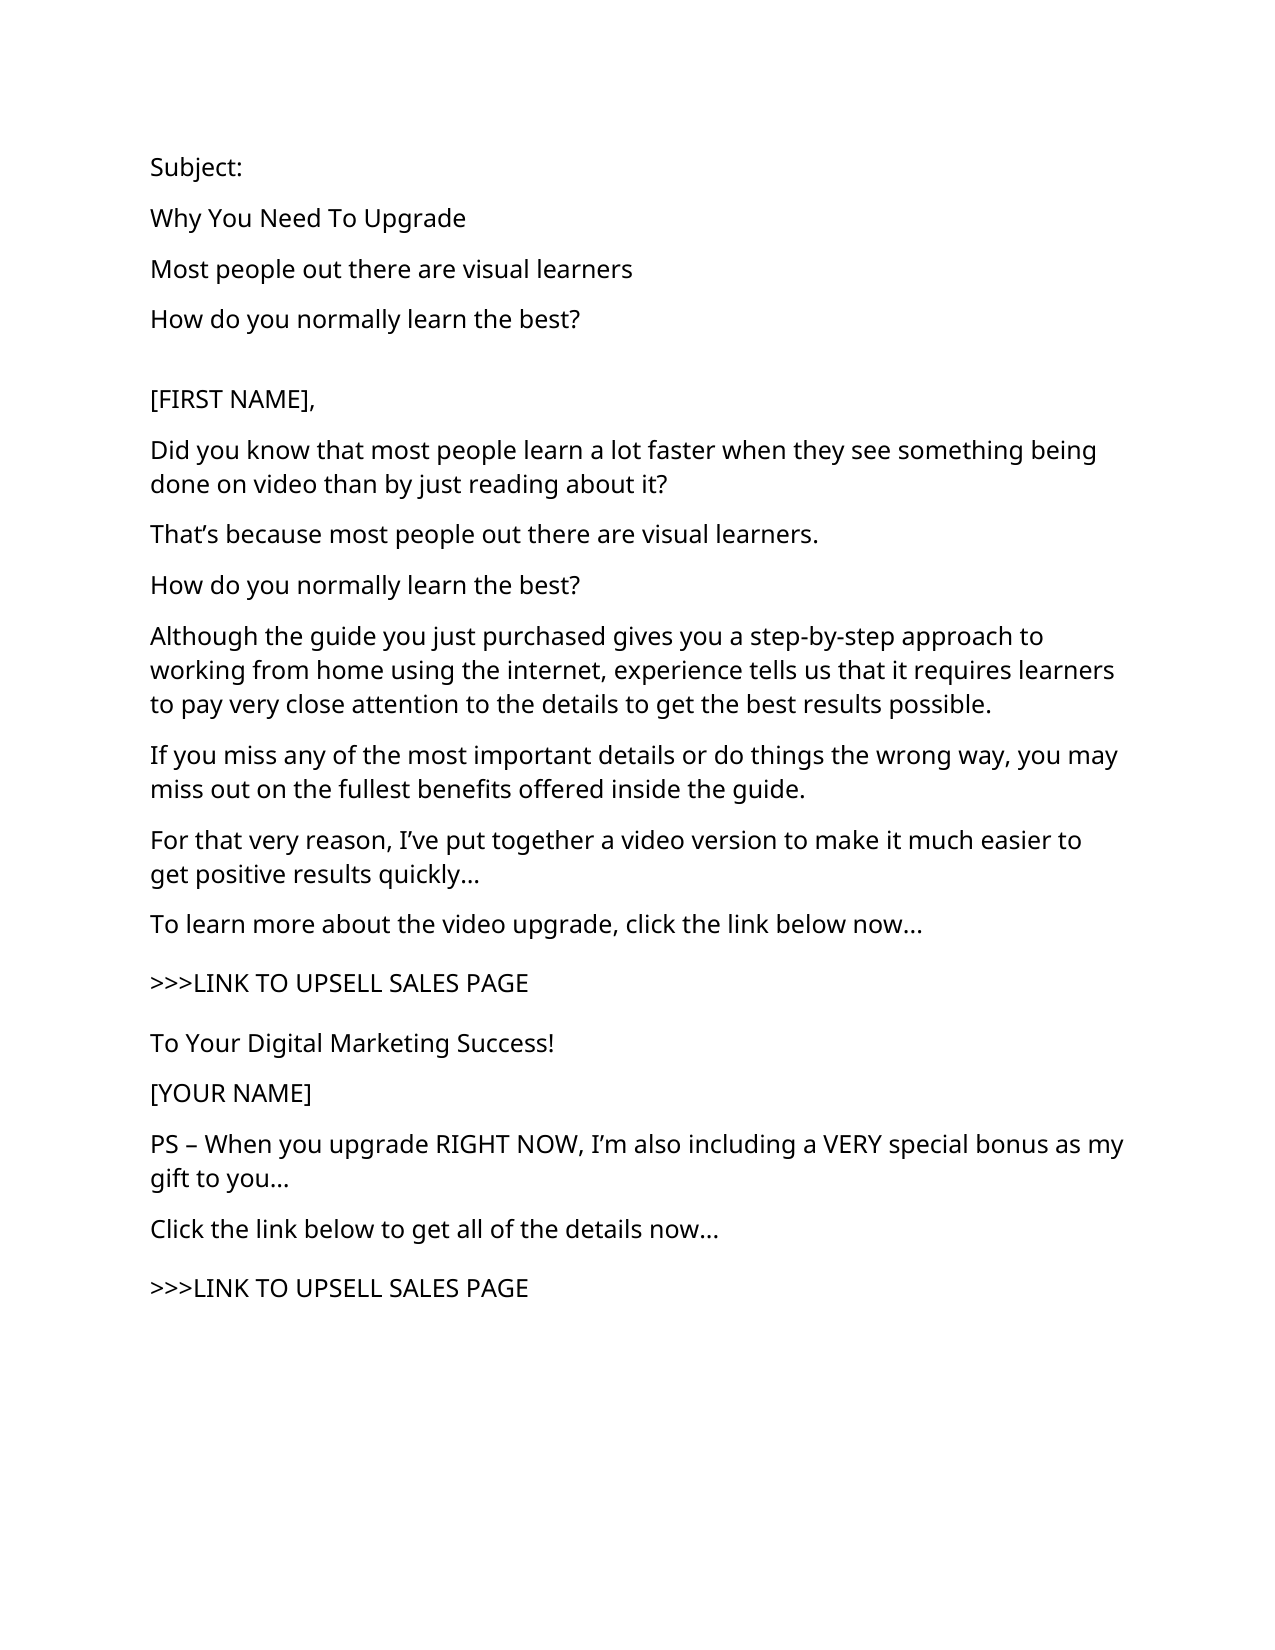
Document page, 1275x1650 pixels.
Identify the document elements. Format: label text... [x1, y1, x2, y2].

text If you miss any of the most important details or do things the wrong way, you may miss out on the fullest benefits offered inside the guide. [150, 737, 1125, 806]
text To learn more about the video upgrade, click the link below now... [150, 907, 1125, 941]
text For that very reason, I’ve put together a video version to make it much easier to get positive results quickly… [150, 822, 1125, 890]
text Did you know that most people learn a lot faster when they see something being done on video than by just reading about it? [150, 432, 1125, 501]
text PS – When you upgrade RIGHT NOW, I’m also including a VERY special bonus as my gift to you… [150, 1127, 1125, 1195]
text Click the link below to get all of the details now... [150, 1211, 1125, 1246]
text How do you normally learn the best? [150, 568, 1125, 602]
text Why You Need To Upgrade [150, 201, 1125, 235]
text Subject: [150, 150, 1125, 184]
text [FIRST NAME], [150, 382, 1125, 416]
text That’s because most people out there are visual learners. [150, 517, 1125, 551]
text Although the guide you just purchased gives you a step-by-step approach to working from home using the internet, experience tells us that it requires learners to pay very close attention to the details to get the best results possible. [150, 619, 1125, 721]
text How do you normally learn the best? [150, 302, 1125, 336]
text >>>LINK TO UPSELL SALES PAGE [150, 1271, 1125, 1304]
text >>>LINK TO UPSELL SALES PAGE [150, 966, 1125, 1000]
text [YOUR NAME] [150, 1076, 1125, 1110]
text To Your Digital Marketing Success! [150, 1025, 1125, 1059]
text Most people out there are visual learners [150, 251, 1125, 286]
